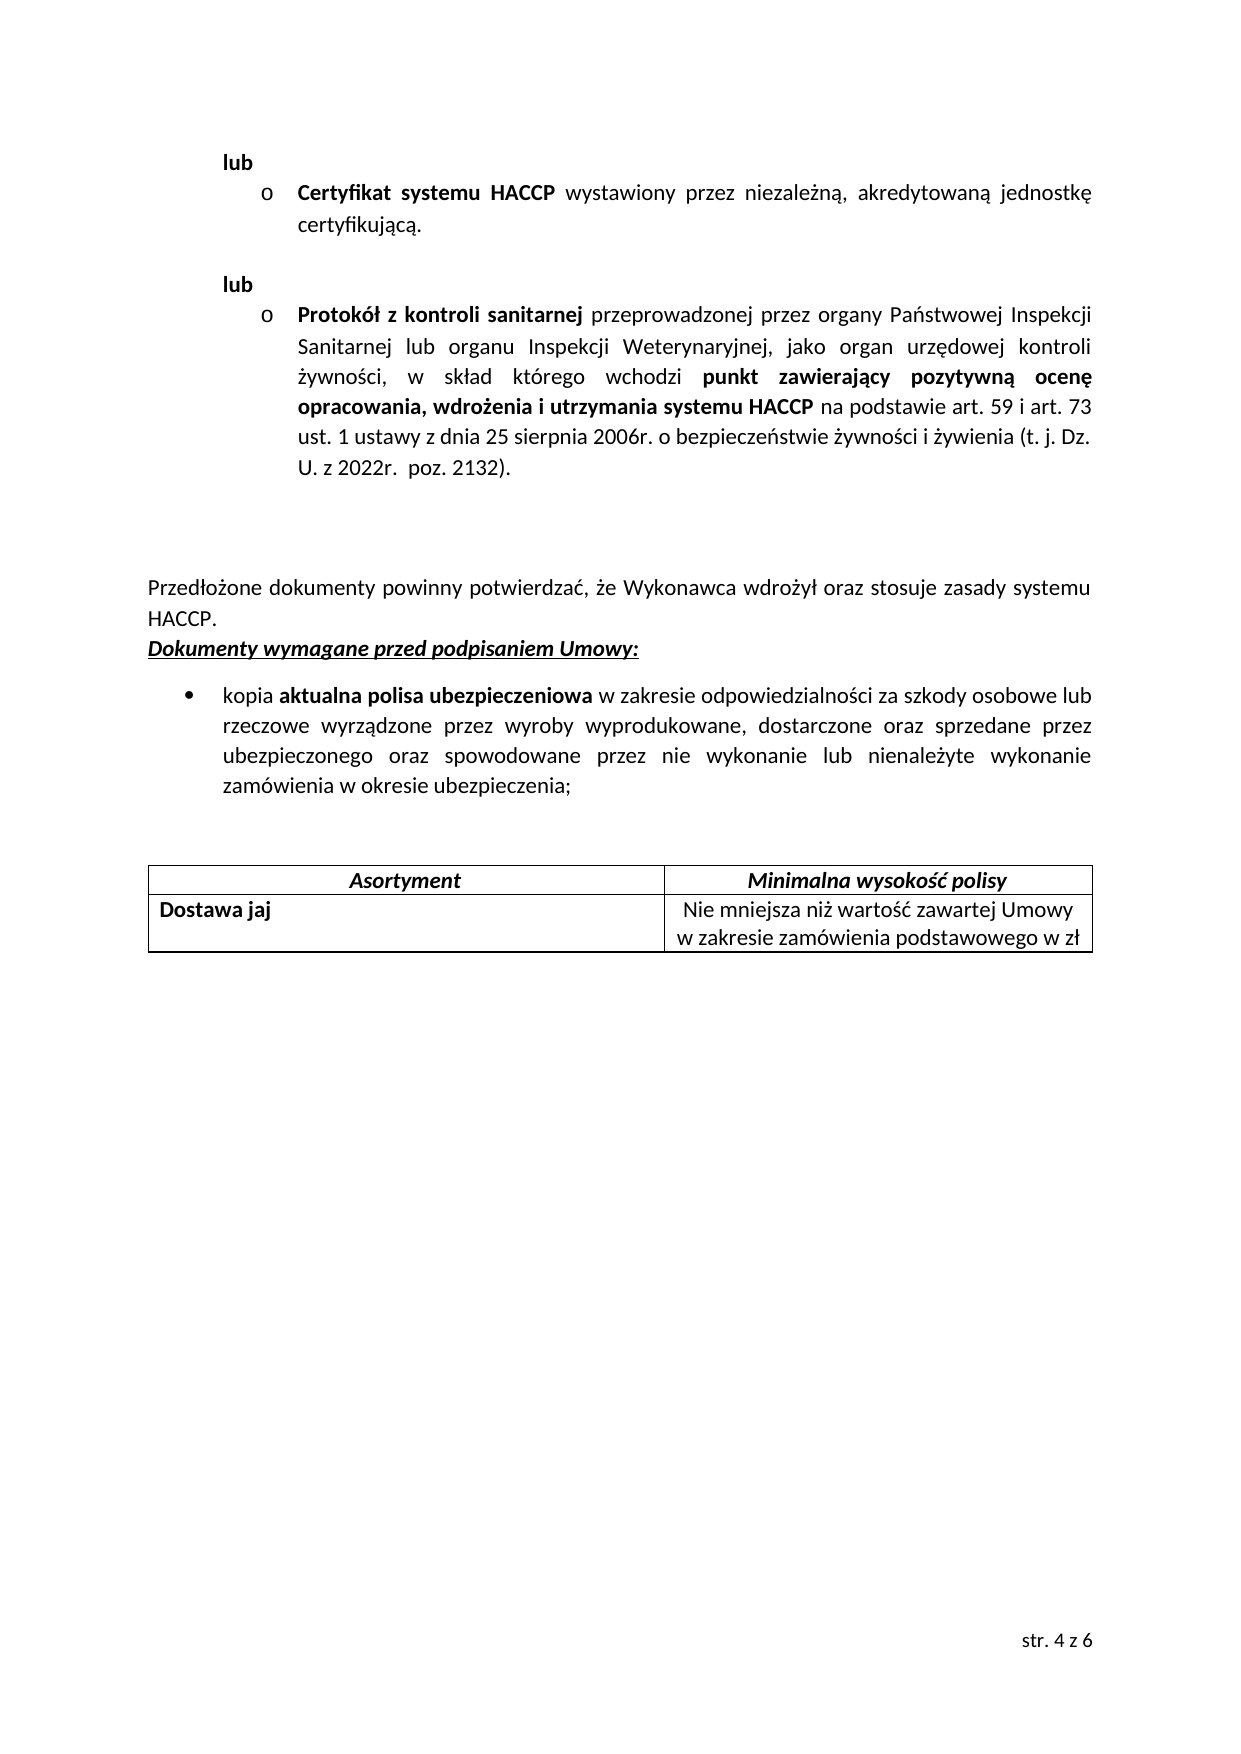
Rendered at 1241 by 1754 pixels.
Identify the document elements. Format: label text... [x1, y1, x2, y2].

text lub [223, 148, 1093, 176]
text Dokumenty wymagane przed podpisaniem Umowy: [148, 634, 1093, 662]
list Certyfikat systemu HACCP wystawiony przez niezależną, akredytowaną jednostkę certyfikującą. [260, 178, 1093, 238]
text lub [223, 270, 1093, 298]
table_header Minimalna wysokość polisy [665, 866, 1092, 894]
table_cell Nie mniejsza niż wartość zawartej Umowy w zakresie zamówienia podstawowego w zł [665, 895, 1092, 951]
text Przedłożone dokumenty powinny potwierdzać, że Wykonawca wdrożył oraz stosuje zasady systemu HACCP. [148, 573, 1093, 632]
list kopia aktualna polisa ubezpieczeniowa w zakresie odpowiedzialności za szkody osobowe lub rzeczowe wyrządzone przez wyroby wyprodukowane, dostarczone oraz sprzedane przez ubezpieczonego oraz spowodowane przez nie wykonanie lub nienależyte wykonanie zamówienia w okresie ubezpieczenia; [185, 681, 1093, 799]
table_cell Dostawa jaj [149, 895, 664, 951]
list Protokół z kontroli sanitarnej przeprowadzonej przez organy Państwowej Inspekcji Sanitarnej lub organu Inspekcji Weterynaryjnej, jako organ urzędowej kontroli żywności, w skład którego wchodzi punkt zawierający pozytywną ocenę opracowania, wdrożenia i utrzymania systemu HACCP na podstawie art. 59 i art. 73 ust. 1 ustawy z dnia 25 sierpnia 2006r. o bezpieczeństwie żywności i żywienia (t. j. Dz. U. z 2022r. poz. 2132). [260, 301, 1093, 481]
table_header Asortyment [149, 866, 664, 894]
